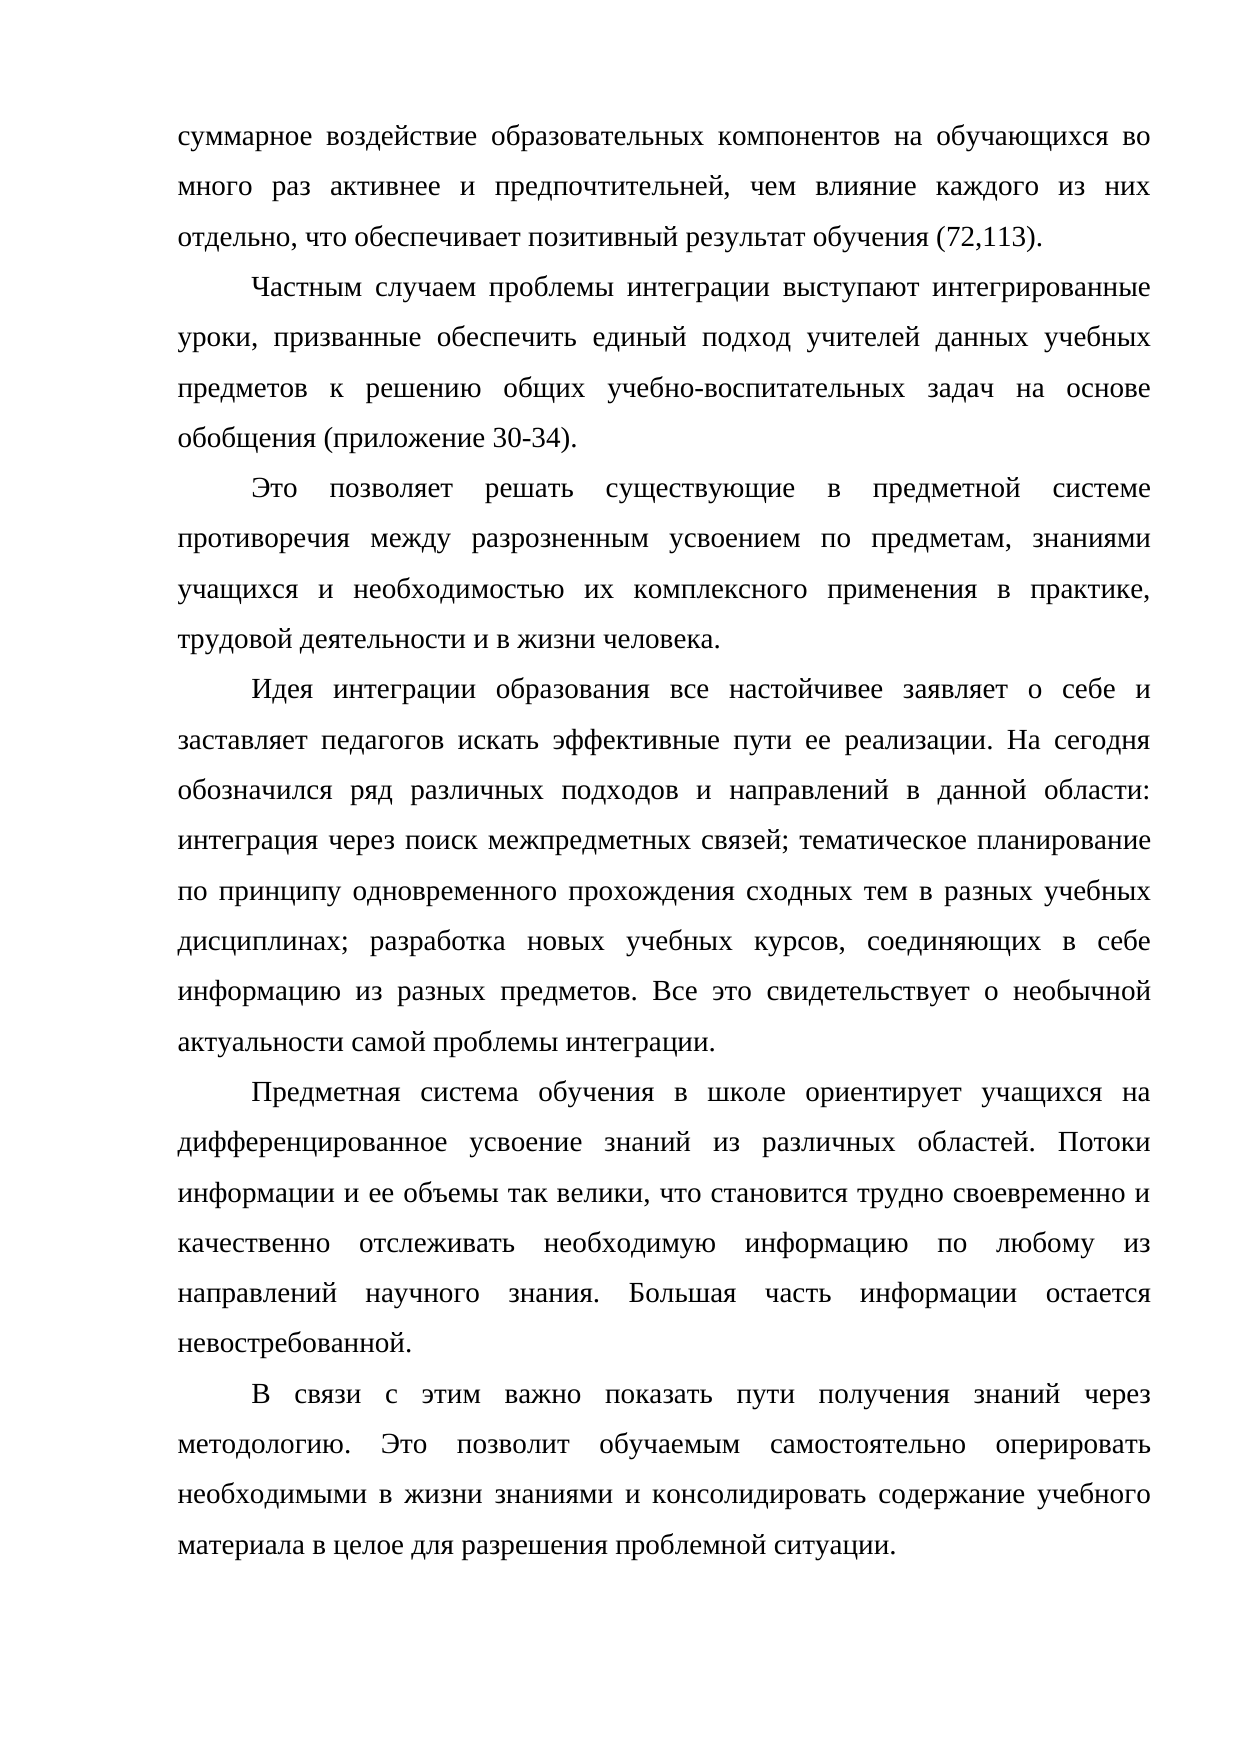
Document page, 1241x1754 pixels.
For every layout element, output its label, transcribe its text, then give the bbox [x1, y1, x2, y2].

text В связи с этим важно показать пути получения знаний через методологию. Это позволит обучаемым самостоятельно оперировать необходимыми в жизни знаниями и консолидировать содержание учебного материала в целое для разрешения проблемной ситуации. [177, 1376, 1152, 1560]
text Частным случаем проблемы интеграции выступают интегрированные уроки, призванные обеспечить единый подход учителей данных учебных предметов к решению общих учебно-воспитательных задач на основе обобщения (приложение 30-34). [177, 269, 1152, 453]
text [177, 118, 1152, 252]
text Предметная система обучения в школе ориентирует учащихся на дифференцированное усвоение знаний из различных областей. Потоки информации и ее объемы так велики, что становится трудно своевременно и качественно отслеживать необходимую информацию по любому из направлений научного знания. Большая часть информации остается невостребованной. [177, 1074, 1152, 1359]
text Идея интеграции образования все настойчивее заявляет о себе и заставляет педагогов искать эффективные пути ее реализации. На сегодня обозначился ряд различных подходов и направлений в данной области: интеграция через поиск межпредметных связей; тематическое планирование по принципу одновременного прохождения сходных тем в разных учебных дисциплинах; разработка новых учебных курсов, соединяющих в себе информацию из разных предметов. Все это свидетельствует о необычной актуальности самой проблемы интеграции. [177, 672, 1152, 1057]
text Это позволяет решать существующие в предметной системе противоречия между разрозненным усвоением по предметам, знаниями учащихся и необходимостью их комплексного применения в практике, трудовой деятельности и в жизни человека. [177, 470, 1152, 655]
